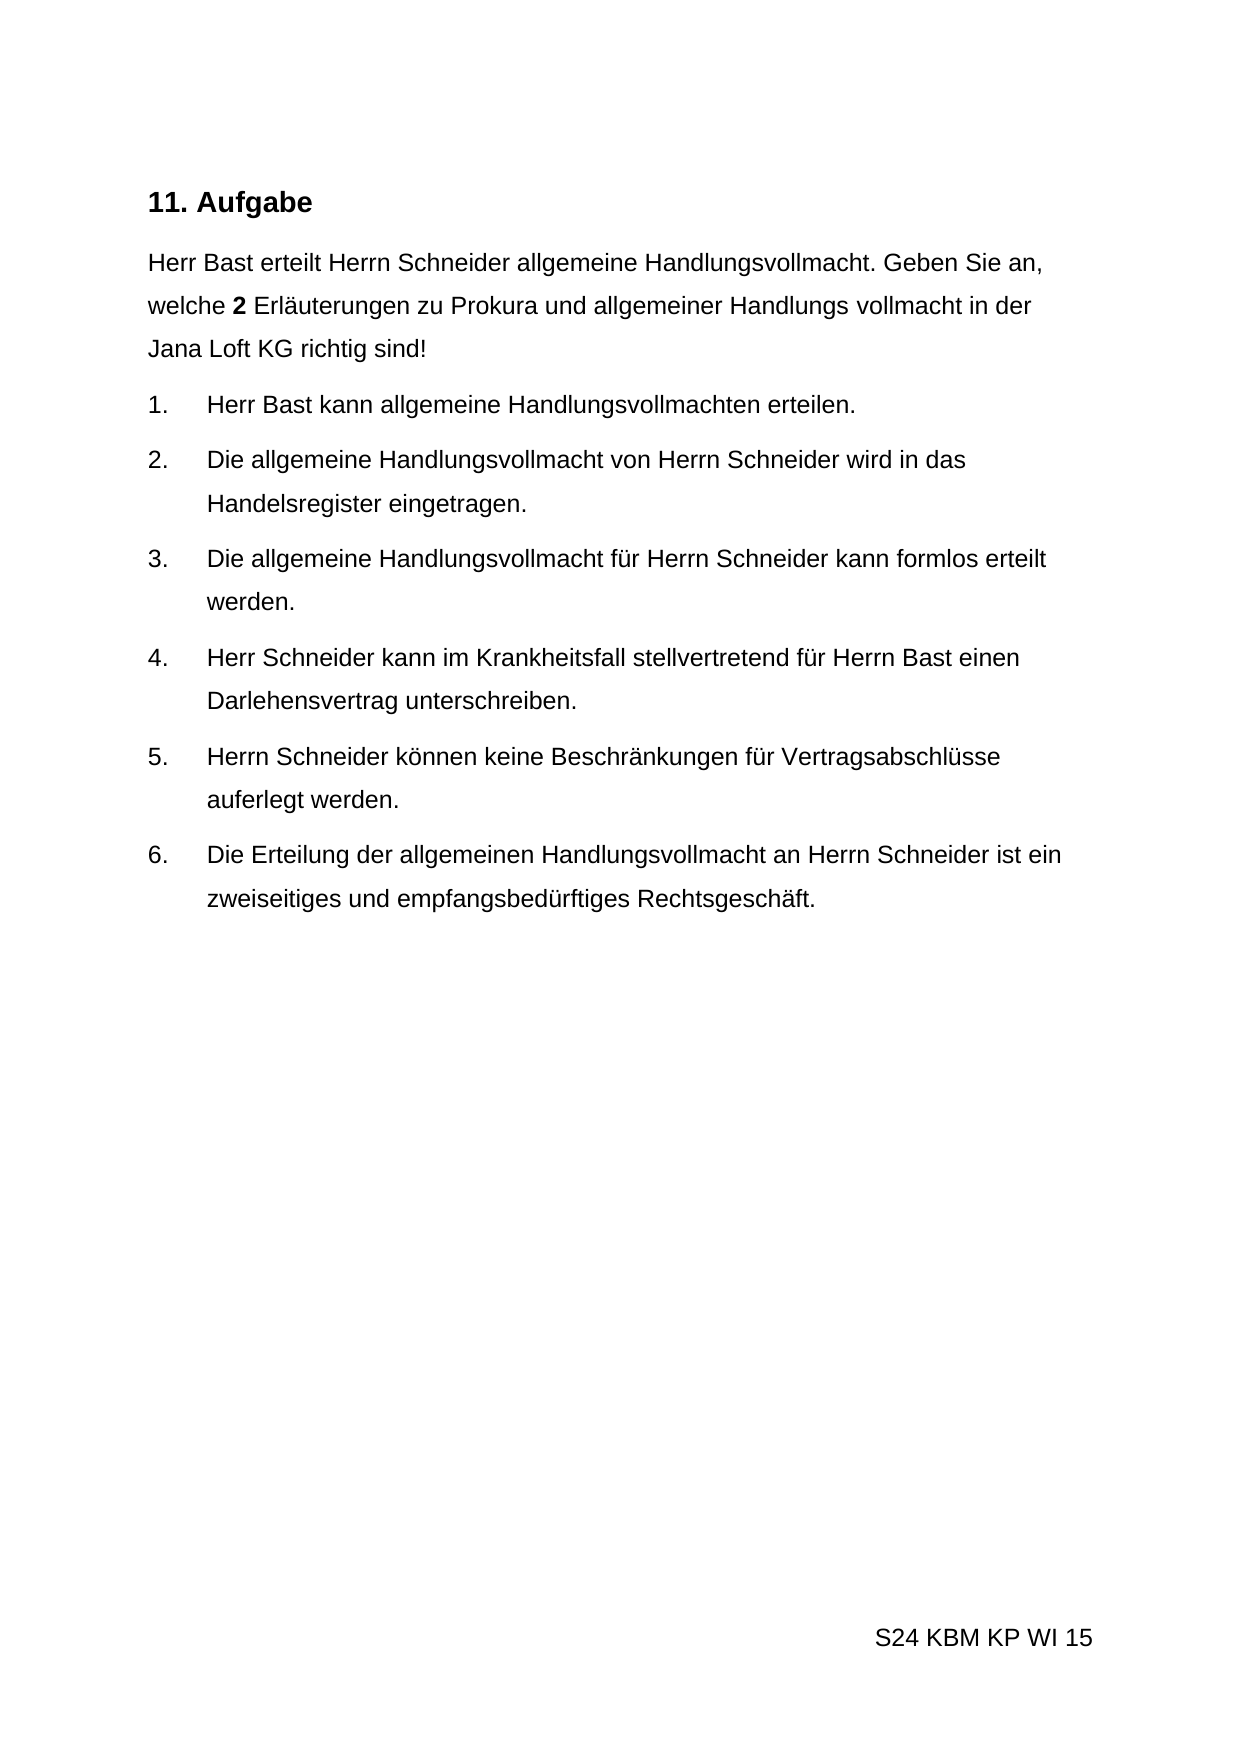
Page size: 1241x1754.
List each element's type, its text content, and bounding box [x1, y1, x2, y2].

list 5. Herrn Schneider können keine Beschränkungen für Vertragsabschlüsse auferlegt werden. [148, 742, 1093, 813]
subtitle 11. Aufgabe [148, 185, 1093, 219]
list 1. Herr Bast kann allgemeine Handlungsvollmachten erteilen. [148, 390, 1093, 418]
list 4. Herr Schneider kann im Krankheitsfall stellvertretend für Herrn Bast einen Darlehensvertrag unterschreiben. [148, 643, 1093, 715]
text Herr Bast erteilt Herrn Schneider allgemeine Handlungsvollmacht. Geben Sie an, welche 2 Erläuterungen zu Prokura und allgemeiner Handlungs­ vollmacht in der Jana Loft KG richtig sind! [148, 248, 1093, 363]
list 2. Die allgemeine Handlungsvollmacht von Herrn Schneider wird in das Handelsregister eingetragen. [148, 445, 1093, 517]
list 6. Die Erteilung der allgemeinen Handlungsvollmacht an Herrn Schneider ist ein zweiseitiges und empfangsbedürftiges Rechtsgeschäft. [148, 840, 1093, 912]
list 3. Die allgemeine Handlungsvollmacht für Herrn Schneider kann formlos erteilt werden. [148, 544, 1093, 616]
